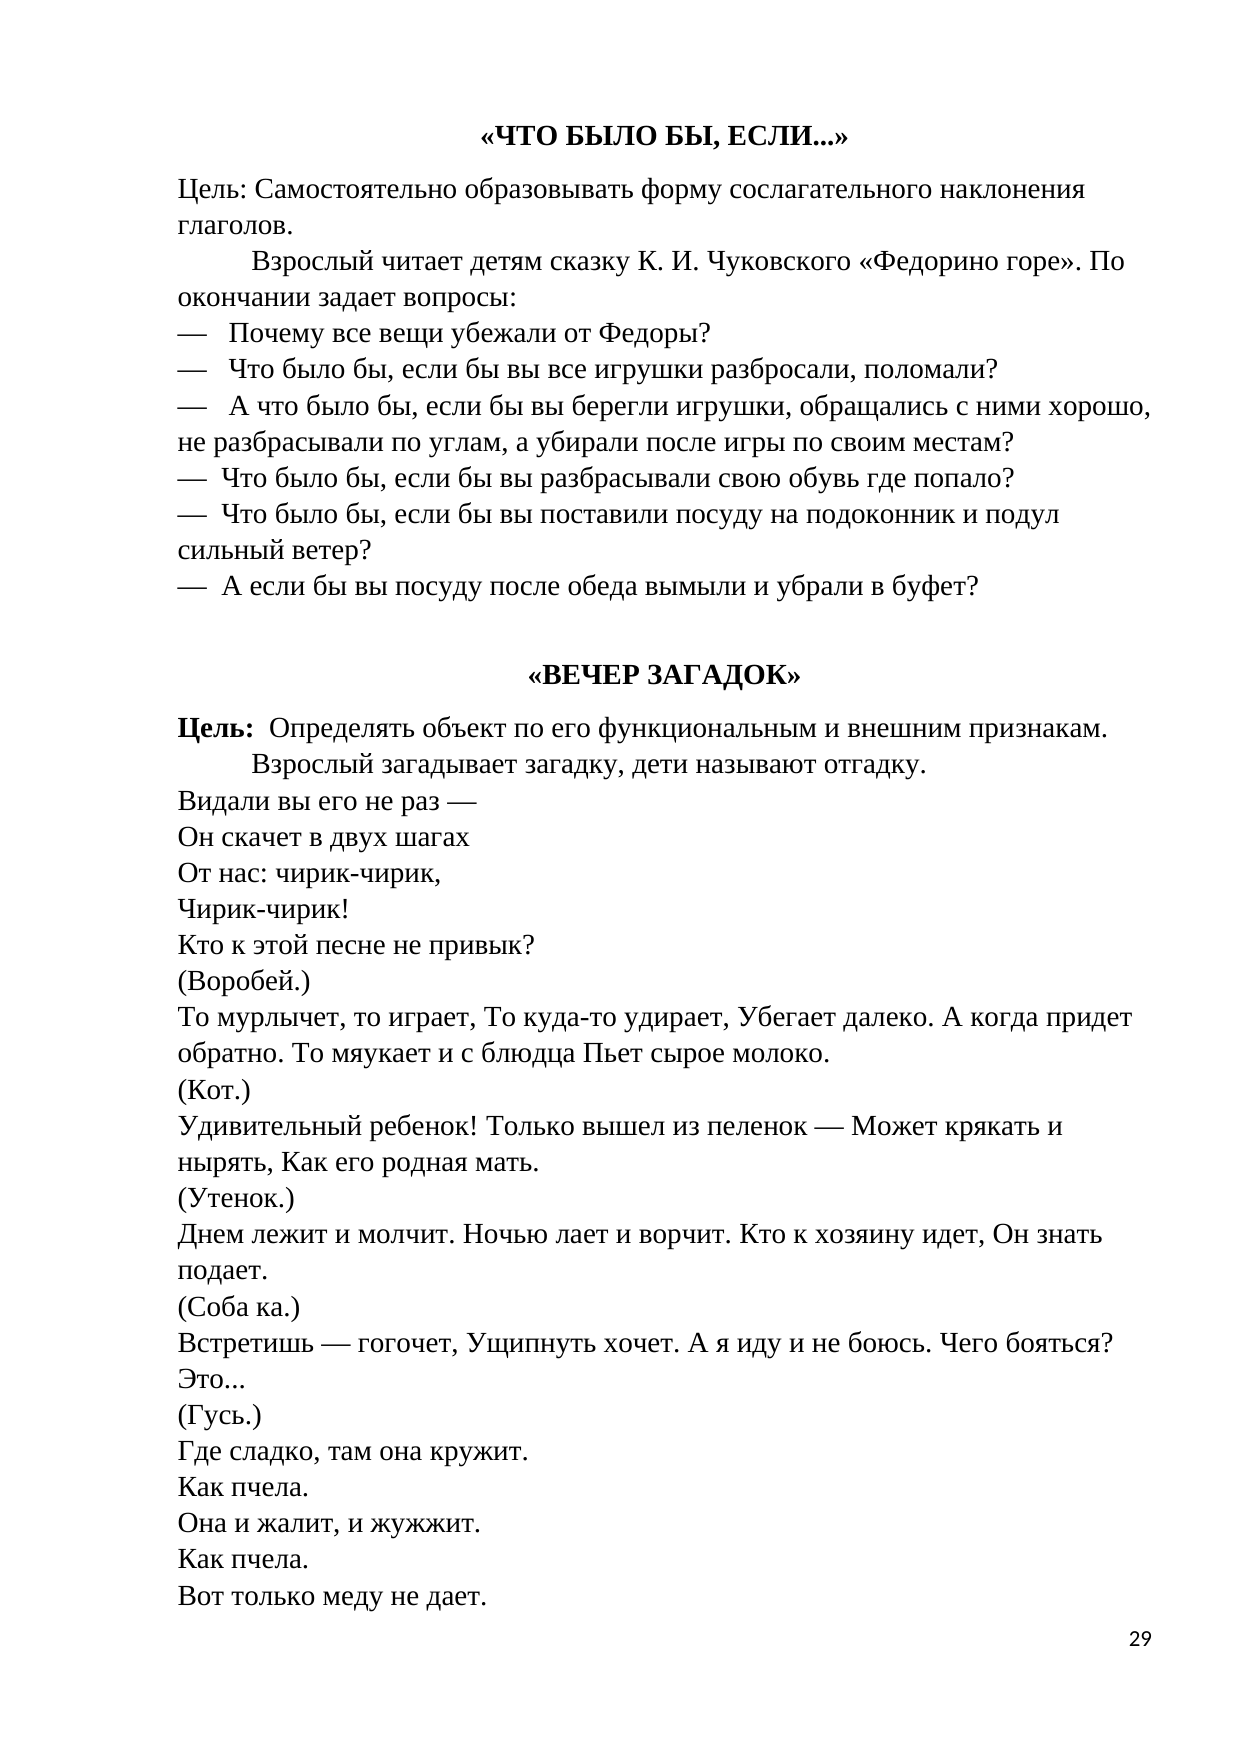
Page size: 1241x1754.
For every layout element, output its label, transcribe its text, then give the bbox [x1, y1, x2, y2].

text — Что было бы, если бы вы поставили посуду на подоконник и подул сильный ветер? [177, 496, 1152, 566]
text (Соба ка.) [177, 1289, 1152, 1322]
text «ЧТО БЫЛО БЫ, ЕСЛИ...» [177, 118, 1152, 152]
text То мурлычет, то играет, То куда-то удирает, Убегает далеко. А когда придет обратно. То мяукает и с блюдца Пьет сырое молоко. [177, 999, 1152, 1069]
text Видали вы его не раз — [177, 783, 1152, 816]
text Он скачет в двух шагах [177, 819, 1152, 852]
text Вот только меду не дает. [177, 1578, 1152, 1611]
text От нас: чирик-чирик, [177, 855, 1152, 888]
text Цель: Определять объект по его функциональным и внешним признакам. [177, 710, 1152, 744]
text Чирик-чирик! [177, 891, 1152, 924]
text — А если бы вы посуду после обеда вымыли и убрали в буфет? [177, 568, 1152, 602]
text Удивительный ребенок! Только вышел из пеленок — Может крякать и нырять, Как его родная мать. [177, 1108, 1152, 1178]
text (Кот.) [177, 1072, 1152, 1105]
text Взрослый читает детям сказку К. И. Чуковского «Федорино горе». По окончании задает вопросы: [177, 243, 1152, 313]
text Встретишь — гогочет, Ущипнуть хочет. А я иду и не боюсь. Чего бояться? Это... [177, 1325, 1152, 1394]
text «ВЕЧЕР ЗАГАДОК» [177, 657, 1152, 691]
text (Воробей.) [177, 963, 1152, 997]
text — Почему все вещи убежали от Федоры? [177, 316, 1152, 349]
text — Что было бы, если бы вы все игрушки разбросали, поломали? [177, 352, 1152, 385]
text — А что было бы, если бы вы берегли игрушки, обращались с ними хорошо, не разбрасывали по углам, а убирали после игры по своим местам? [177, 388, 1152, 457]
text (Гусь.) [177, 1397, 1152, 1431]
text Цель: Самостоятельно образовывать форму сослагательного наклонения глаголов. [177, 171, 1152, 241]
text Она и жалит, и жужжит. [177, 1506, 1152, 1539]
text Кто к этой песне не привык? [177, 927, 1152, 961]
text (Утенок.) [177, 1180, 1152, 1214]
text Как пчела. [177, 1542, 1152, 1575]
text — Что было бы, если бы вы разбрасывали свою обувь где попало? [177, 460, 1152, 494]
text Где сладко, там она кружит. [177, 1433, 1152, 1467]
text Взрослый загадывает загадку, дети называют отгадку. [177, 746, 1152, 780]
text Как пчела. [177, 1469, 1152, 1503]
text Днем лежит и молчит. Ночью лает и ворчит. Кто к хозяину идет, Он знать подает. [177, 1216, 1152, 1286]
